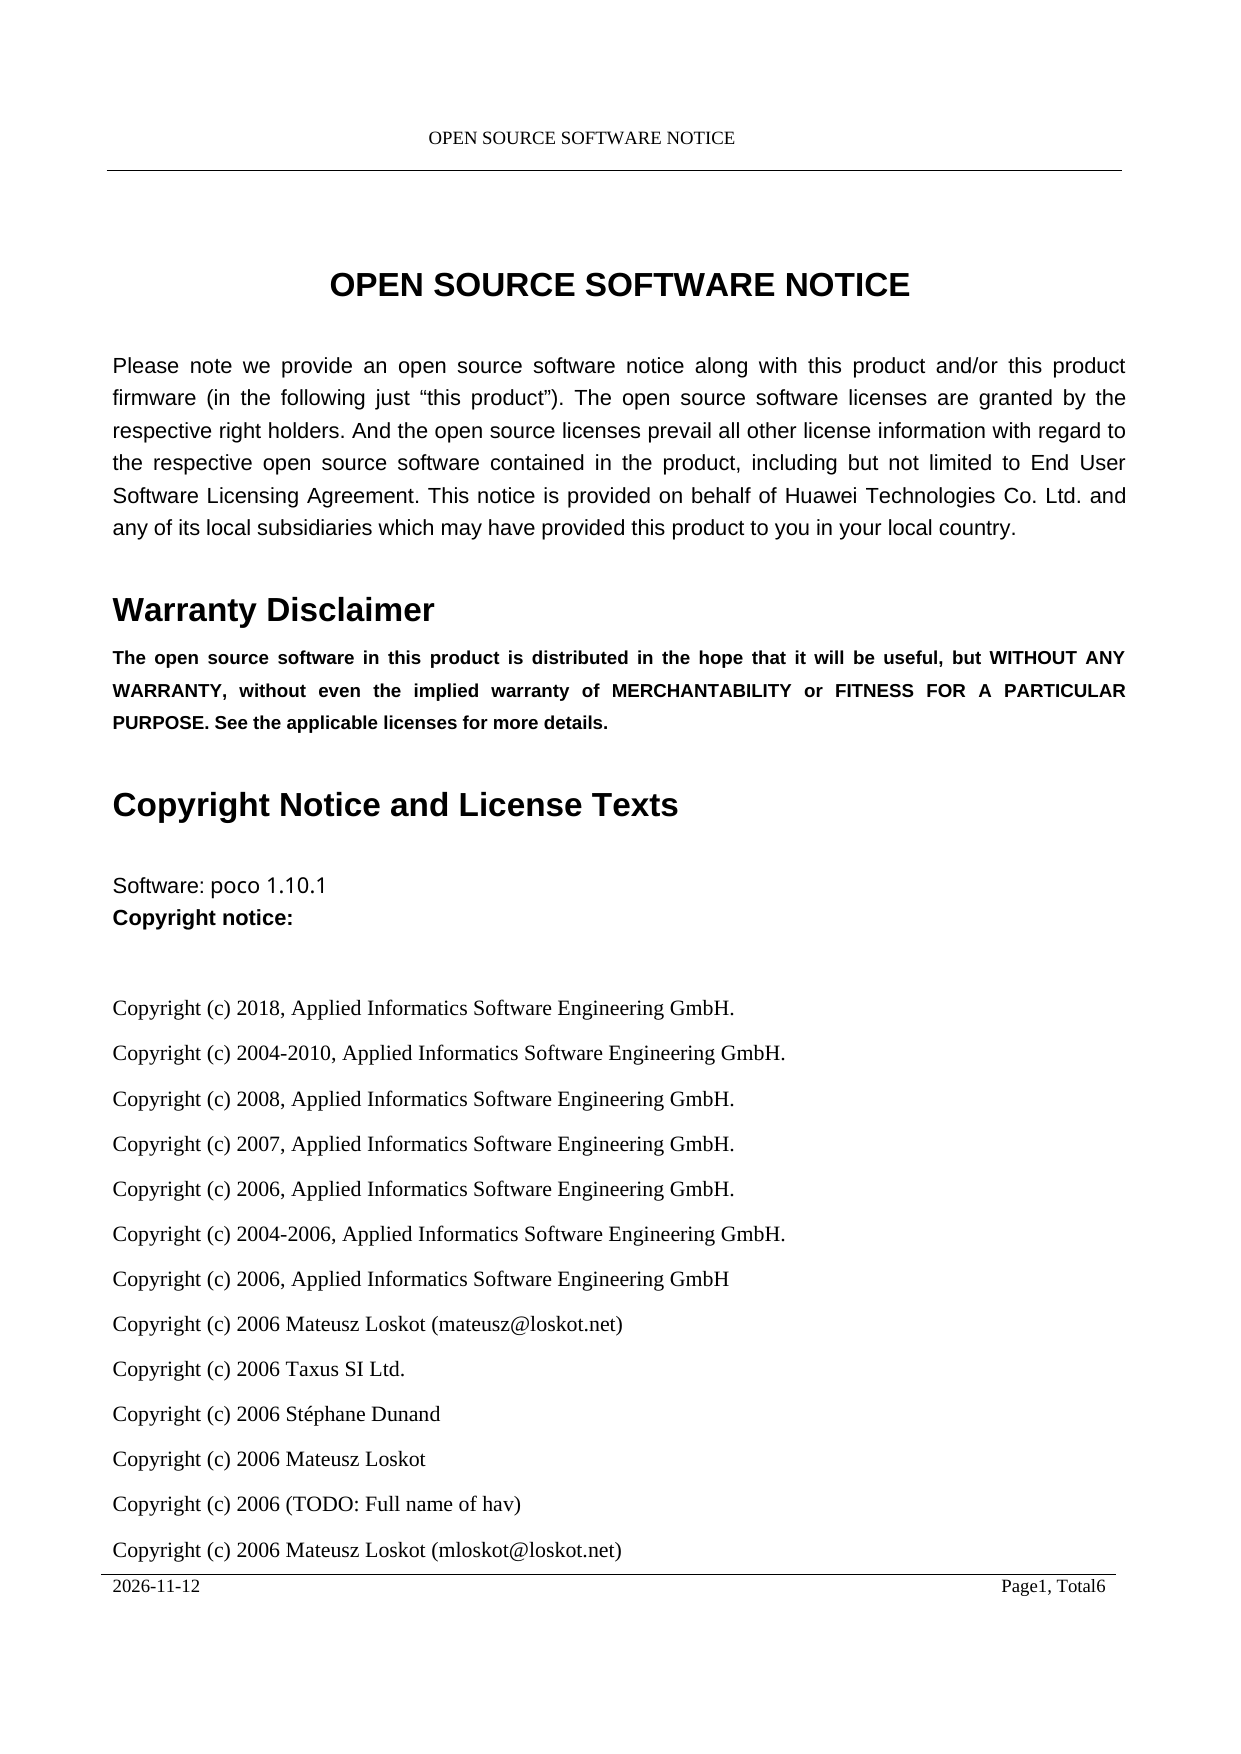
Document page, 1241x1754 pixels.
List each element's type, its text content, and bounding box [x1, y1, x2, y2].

text OPEN SOURCE SOFTWARE NOTICE [112, 251, 1128, 316]
text Copyright (c) 2006 Mateusz Loskot (mateusz@loskot.net) [112, 1307, 1128, 1340]
text Copyright notice: [112, 901, 1128, 934]
text Copyright (c) 2008, Applied Informatics Software Engineering GmbH. [112, 1082, 1128, 1114]
text Copyright (c) 2006 (TODO: Full name of hav) [112, 1488, 1128, 1520]
text Copyright (c) 2004-2006, Applied Informatics Software Engineering GmbH. [112, 1217, 1128, 1250]
text Copyright (c) 2006, Applied Informatics Software Engineering GmbH [112, 1262, 1128, 1295]
text Copyright (c) 2006 Stéphane Dunand [112, 1398, 1128, 1430]
text Please note we provide an open source software notice along with this product and/or this product firmware (in the following just “this product”). The open source software licenses are granted by the respective right holders. And the open source licenses prevail all other license information with regard to the respective open source software contained in the product, including but not limited to End User Software Licensing Agreement. This notice is provided on behalf of Huawei Technologies Co. Ltd. and any of its local subsidiaries which may have provided this product to you in your local country. [112, 349, 1128, 544]
text Copyright Notice and License Texts [112, 771, 1128, 836]
text Copyright (c) 2004-2010, Applied Informatics Software Engineering GmbH. [112, 1037, 1128, 1069]
text Software: poco 1.10.1 [112, 869, 1128, 901]
text Copyright (c) 2006, Applied Informatics Software Engineering GmbH. [112, 1172, 1128, 1204]
text Copyright (c) 2007, Applied Informatics Software Engineering GmbH. [112, 1127, 1128, 1159]
text The open source software in this product is distributed in the hope that it will be useful, but WITHOUT ANY WARRANTY, without even the implied warranty of MERCHANTABILITY or FITNESS FOR A PARTICULAR PURPOSE. See the applicable licenses for more details. [112, 641, 1128, 739]
text Copyright (c) 2006 Mateusz Loskot (mloskot@loskot.net) [112, 1533, 1128, 1565]
text Copyright (c) 2006 Mateusz Loskot [112, 1443, 1128, 1475]
text Copyright (c) 2018, Applied Informatics Software Engineering GmbH. [112, 992, 1128, 1024]
text Copyright (c) 2006 Taxus SI Ltd. [112, 1352, 1128, 1385]
text Warranty Disclaimer [112, 576, 1128, 641]
